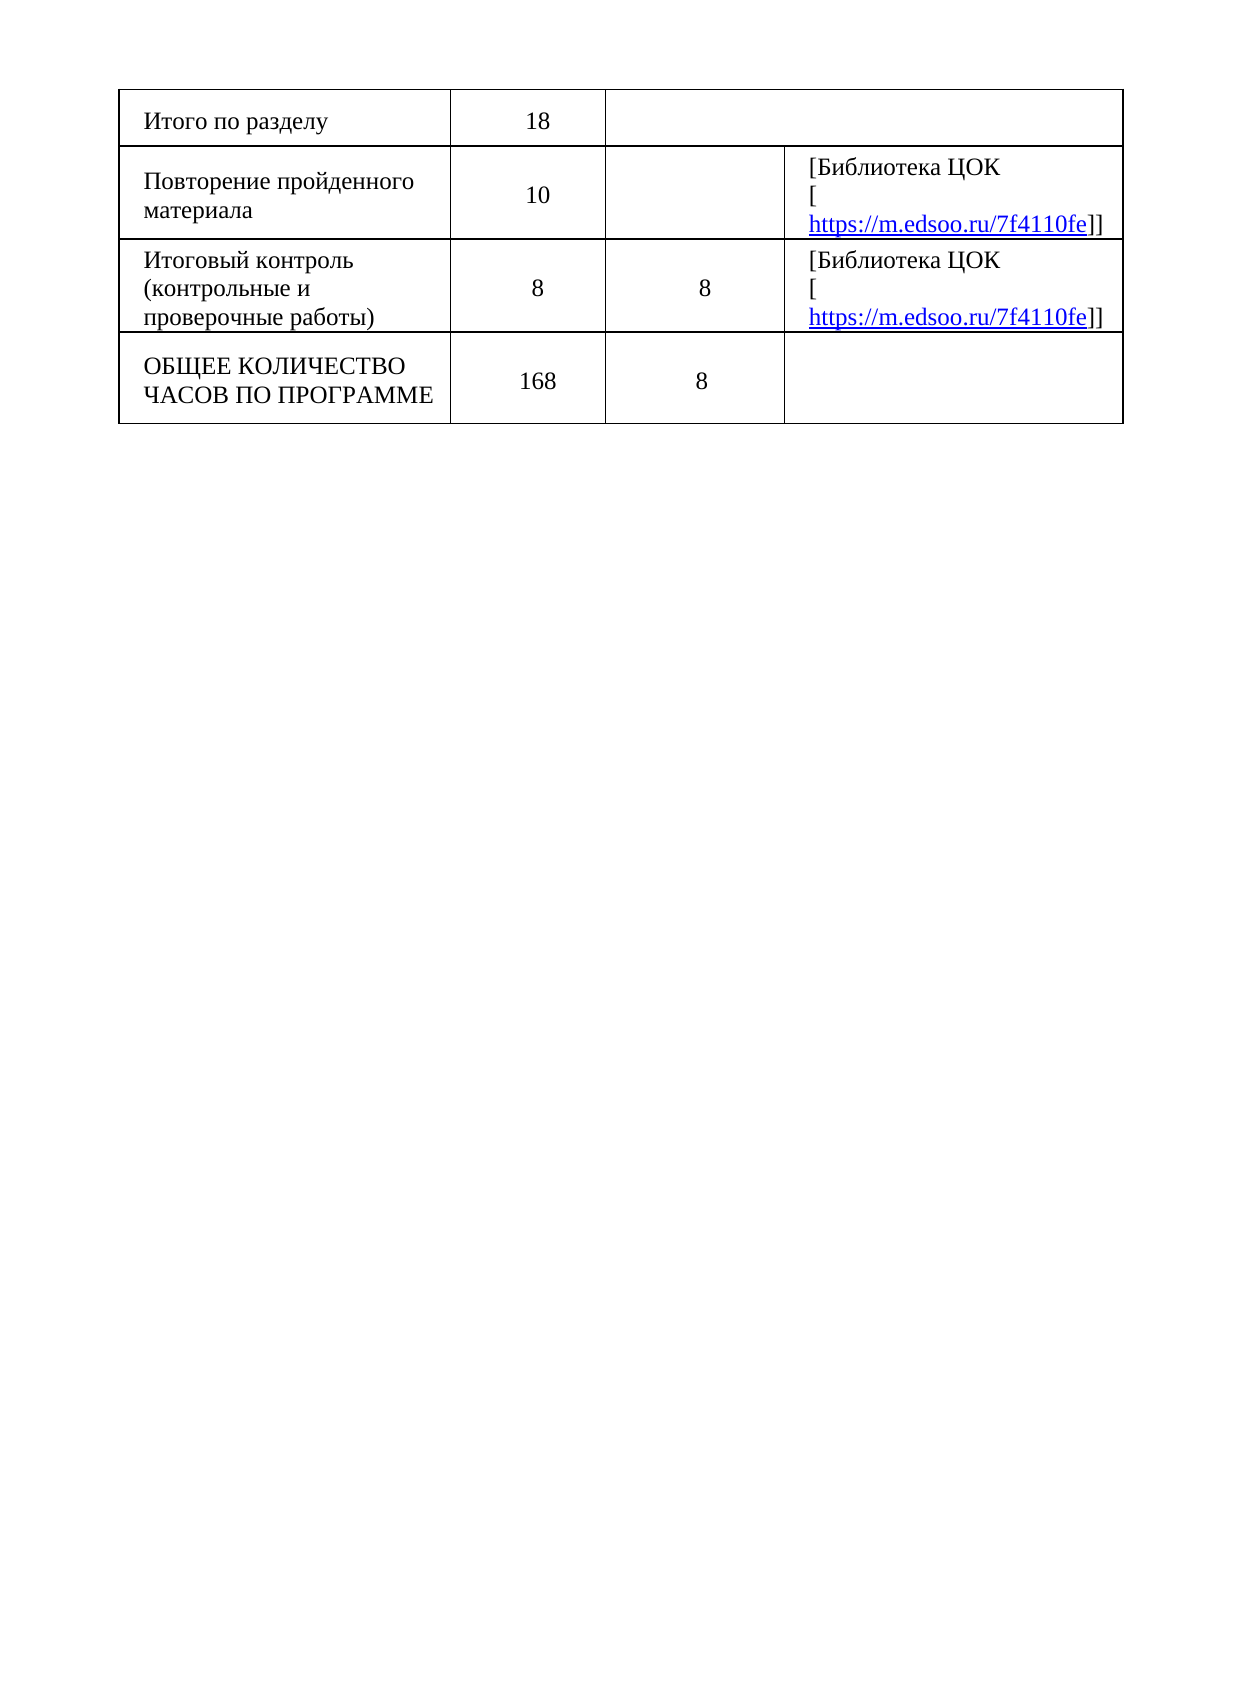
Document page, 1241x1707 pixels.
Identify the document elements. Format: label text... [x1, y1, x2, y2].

table_cell Повторение пройденного материала [120, 147, 450, 238]
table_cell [785, 147, 1122, 238]
table_cell Итоговый контроль (контрольные и проверочные работы) [120, 240, 450, 331]
table_cell 10 [451, 147, 605, 238]
table_cell 18 [451, 90, 605, 145]
table_cell [785, 333, 1122, 422]
table_cell Итого по разделу [120, 90, 450, 145]
table_cell [606, 147, 784, 238]
table_cell 168 [451, 333, 605, 422]
table_cell 8 [606, 240, 784, 331]
table_cell ОБЩЕЕ КОЛИЧЕСТВО ЧАСОВ ПО ПРОГРАММЕ [120, 333, 450, 422]
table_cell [785, 240, 1122, 331]
table_cell [606, 90, 1122, 145]
table_cell 8 [451, 240, 605, 331]
table_cell 8 [606, 333, 784, 422]
